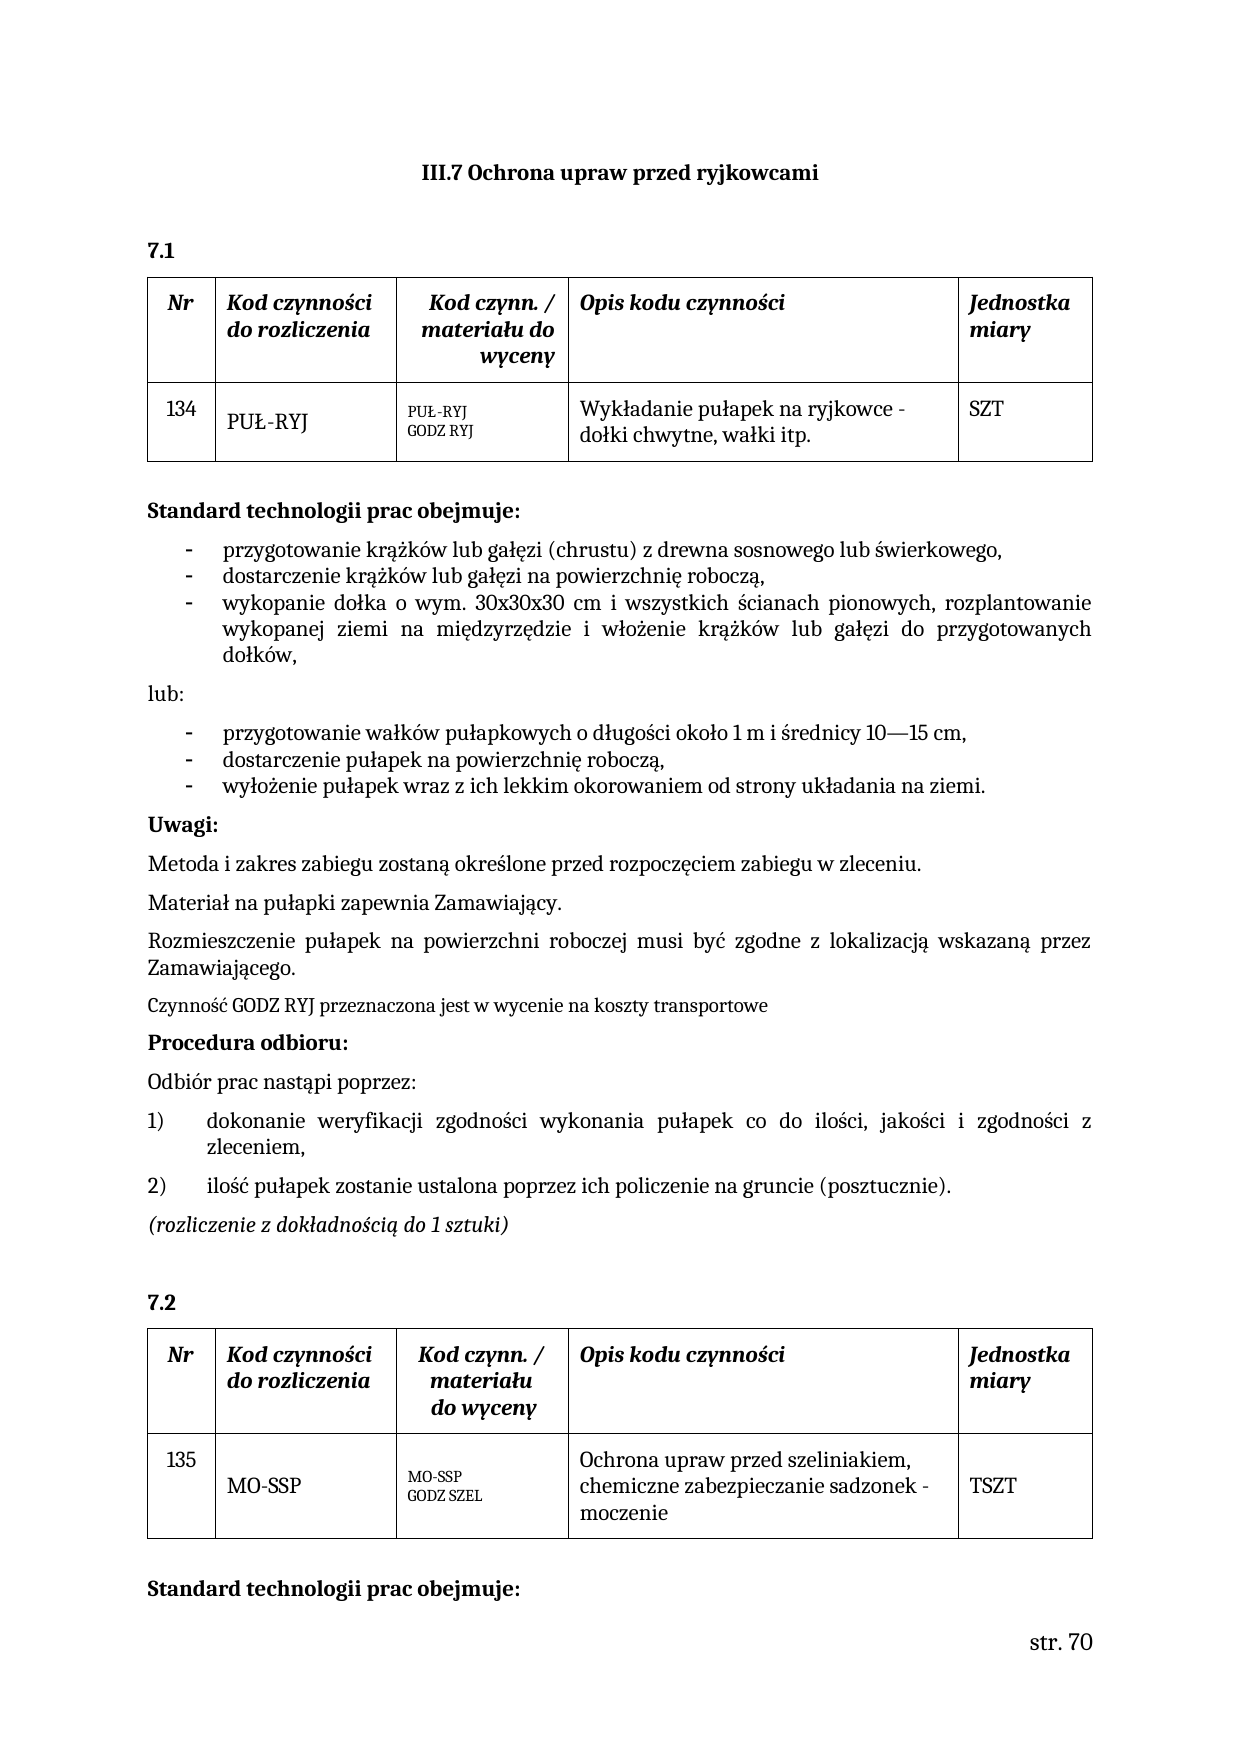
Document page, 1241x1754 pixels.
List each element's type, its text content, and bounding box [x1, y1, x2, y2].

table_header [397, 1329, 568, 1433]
list przygotowanie krążków lub gałęzi (chrustu) z drewna sosnowego lub świerkowego, [185, 537, 1093, 563]
text Materiał na pułapki zapewnia Zamawiający. [148, 889, 1093, 916]
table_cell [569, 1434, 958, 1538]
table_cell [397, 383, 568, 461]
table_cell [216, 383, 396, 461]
list wyłożenie pułapek wraz z ich lekkim okorowaniem od strony układania na ziemi. [185, 773, 1093, 799]
list wykopanie dołka o wym. 30x30x30 cm i wszystkich ścianach pionowych, rozplantowanie wykopanej ziemi na międzyrzędzie i włożenie krążków lub gałęzi do przygotowanych dołków, [185, 589, 1093, 669]
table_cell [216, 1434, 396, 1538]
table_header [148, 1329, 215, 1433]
list dokonanie weryfikacji zgodności wykonania pułapek co do ilości, jakości i zgodności z zleceniem, [148, 1107, 1093, 1160]
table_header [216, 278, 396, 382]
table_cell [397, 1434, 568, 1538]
text Rozmieszczenie pułapek na powierzchni roboczej musi być zgodne z lokalizacją wskazaną przez Zamawiającego. [148, 928, 1093, 981]
text lub: [148, 681, 1093, 707]
list przygotowanie wałków pułapkowych o długości około 1 m i średnicy 10—15 cm, [185, 720, 1093, 746]
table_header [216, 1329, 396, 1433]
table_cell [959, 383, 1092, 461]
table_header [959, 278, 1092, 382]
text Czynność GODZ RYJ przeznaczona jest w wycenie na koszty transportowe [148, 993, 1093, 1017]
text (rozliczenie z dokładnością do 1 sztuki) [148, 1212, 1093, 1238]
list dostarczenie pułapek na powierzchnię roboczą, [185, 746, 1093, 773]
list dostarczenie krążków lub gałęzi na powierzchnię roboczą, [185, 563, 1093, 589]
text Standard technologii prac obejmuje: [148, 1576, 1093, 1602]
text 7.1 [148, 238, 1093, 264]
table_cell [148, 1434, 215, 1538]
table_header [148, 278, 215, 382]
text Procedura odbioru: [148, 1030, 1093, 1056]
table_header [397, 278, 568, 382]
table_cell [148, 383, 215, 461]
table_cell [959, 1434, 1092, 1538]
text 7.2 [148, 1289, 1093, 1316]
text III.7 Ochrona upraw przed ryjkowcami [148, 160, 1093, 186]
text Metoda i zakres zabiegu zostaną określone przed rozpoczęciem zabiegu w zleceniu. [148, 850, 1093, 877]
text Odbiór prac nastąpi poprzez: [148, 1069, 1093, 1095]
text Uwagi: [148, 812, 1093, 838]
text Standard technologii prac obejmuje: [148, 498, 1093, 524]
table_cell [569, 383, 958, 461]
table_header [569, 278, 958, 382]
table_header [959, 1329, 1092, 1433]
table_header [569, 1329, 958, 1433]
list ilość pułapek zostanie ustalona poprzez ich policzenie na gruncie (posztucznie). [148, 1173, 1093, 1199]
